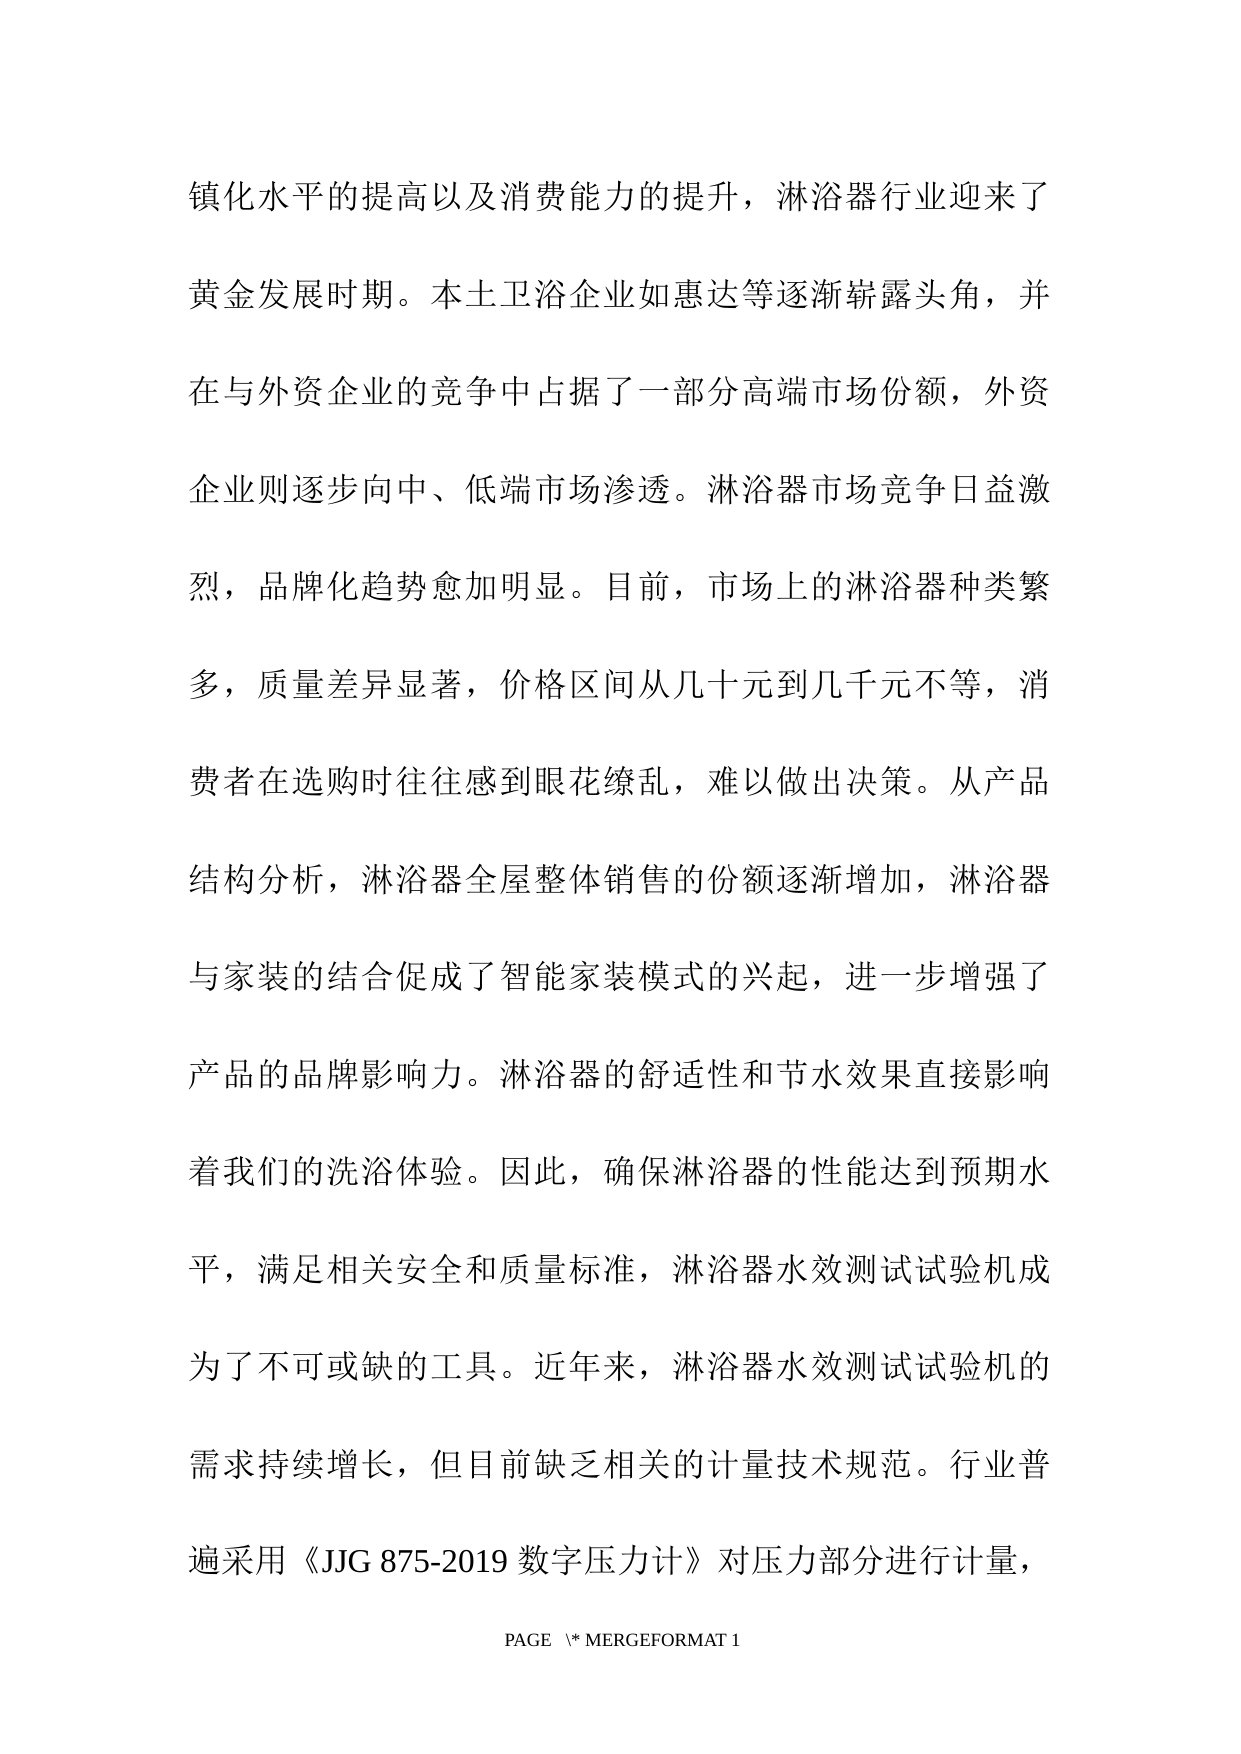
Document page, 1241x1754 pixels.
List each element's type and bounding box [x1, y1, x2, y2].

text [187, 162, 1053, 1592]
